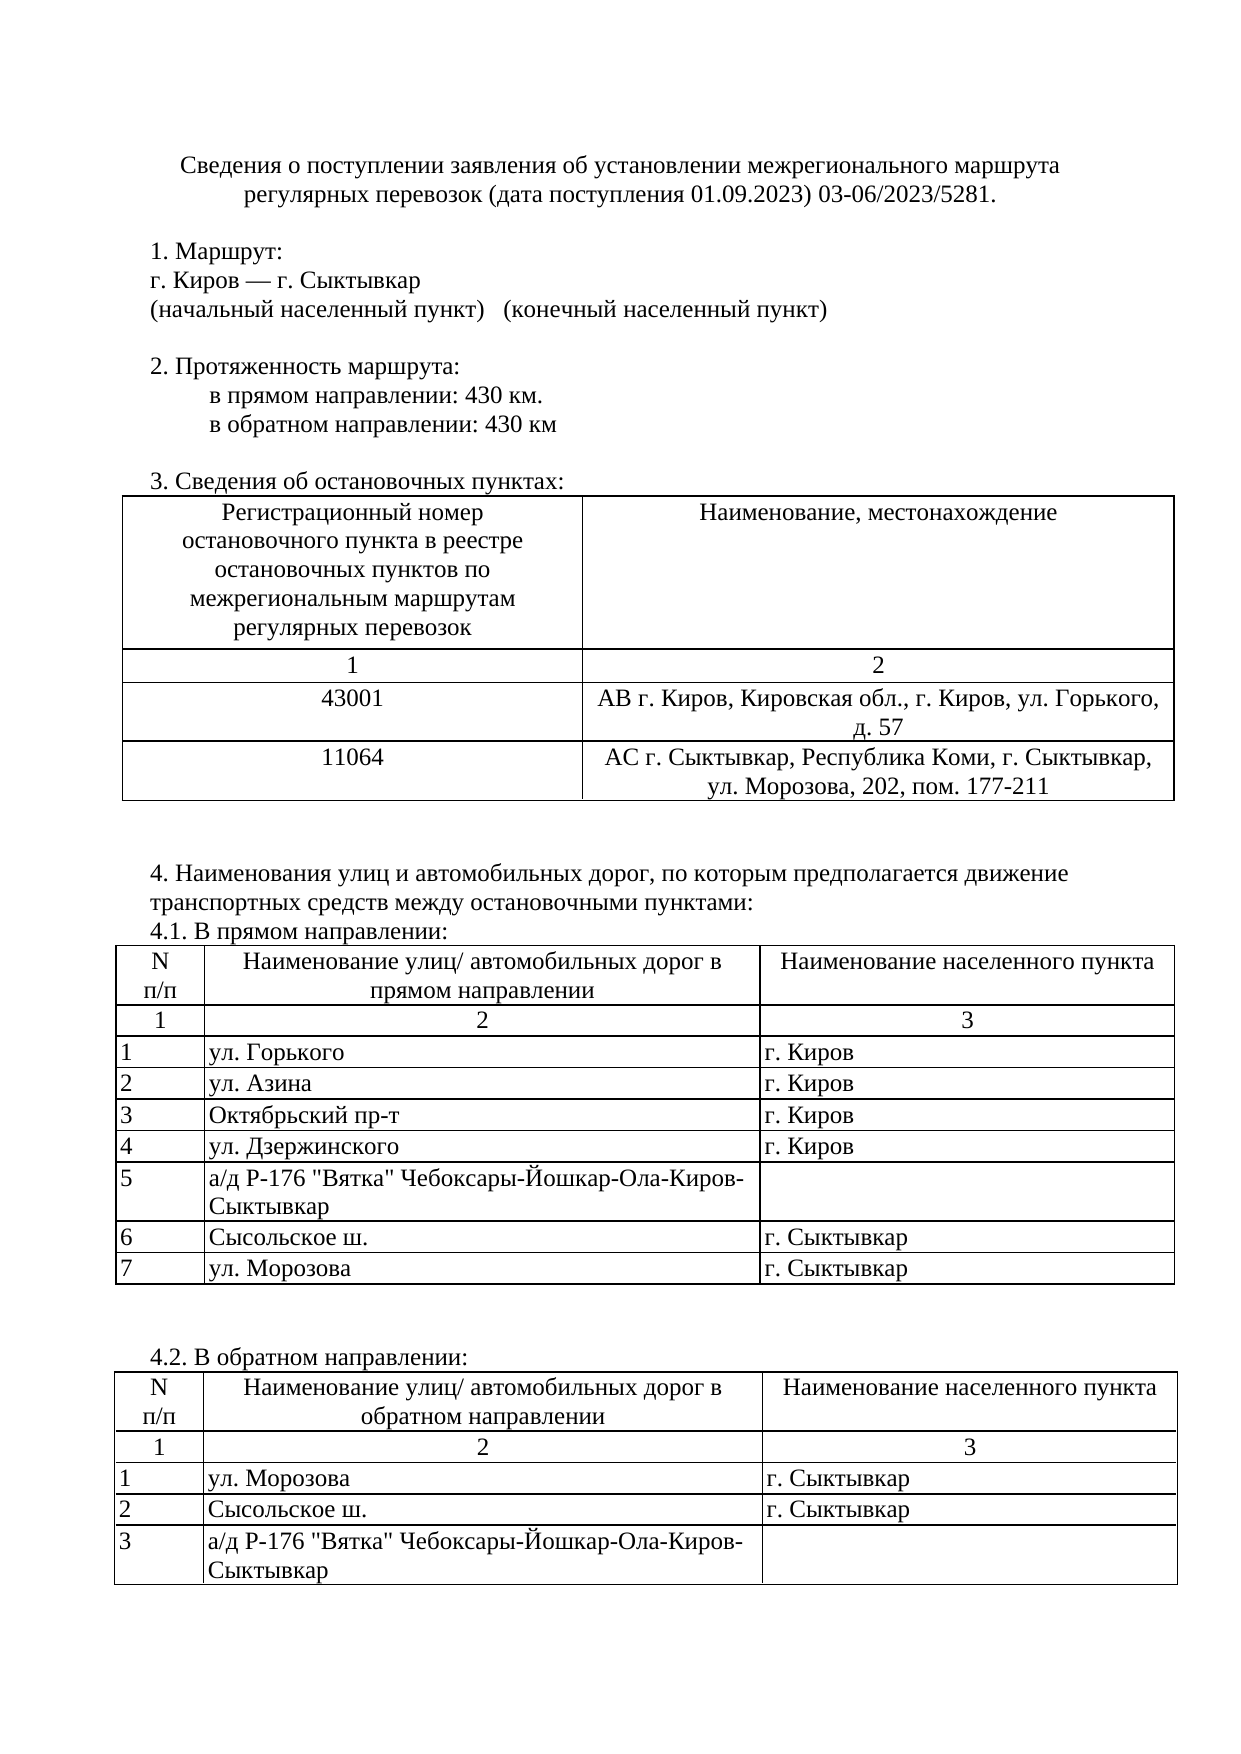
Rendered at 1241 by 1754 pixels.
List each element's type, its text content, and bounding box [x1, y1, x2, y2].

table_cell Октябрьский пр-т [205, 1100, 759, 1130]
table_header Наименование населенного пункта [761, 946, 1174, 1004]
table_cell ул. Дзержинского [205, 1131, 759, 1161]
table_header N п/п [115, 1373, 203, 1430]
table_cell г. Киров [761, 1068, 1174, 1098]
table_cell ул. Азина [205, 1068, 759, 1098]
text 1. Маршрут: [150, 236, 1090, 265]
table_cell г. Киров [761, 1037, 1174, 1067]
table_header N п/п [117, 946, 204, 1004]
text Сведения о поступлении заявления об установлении межрегионального маршрута регулярных перевозок (дата поступления 01.09.2023) 03-06/2023/5281. [150, 150, 1090, 207]
table_header Наименование улиц/ автомобильных дорог в обратном направлении [204, 1373, 762, 1430]
table_cell ул. Морозова [204, 1463, 762, 1493]
table_cell а/д Р-176 "Вятка" Чебоксары-Йошкар-Ола-Киров-Сыктывкар [204, 1526, 762, 1583]
table_cell Сысольское ш. [205, 1222, 759, 1252]
table_cell г. Сыктывкар [761, 1253, 1174, 1283]
table_cell 7 [117, 1253, 204, 1283]
table_cell 3 [763, 1430, 1177, 1461]
table_cell г. Сыктывкар [763, 1493, 1177, 1524]
table_cell 2 [583, 650, 1173, 681]
table_cell 43001 [123, 683, 582, 740]
table_cell г. Сыктывкар [763, 1461, 1177, 1493]
table_cell 2 [205, 1006, 759, 1035]
table_cell 3 [117, 1100, 204, 1130]
table_cell [761, 1163, 1174, 1220]
text 2. Протяженность маршрута: [150, 351, 1090, 380]
table_cell 1 [117, 1006, 204, 1035]
table_cell 11064 [123, 742, 582, 799]
table_cell [763, 1524, 1177, 1583]
table_cell 5 [117, 1163, 204, 1220]
table_cell Сысольское ш. [204, 1495, 762, 1524]
table_cell 6 [117, 1222, 204, 1252]
table_cell г. Киров [761, 1100, 1174, 1130]
table_cell г. Киров [761, 1131, 1174, 1161]
table_cell ул. Горького [205, 1037, 759, 1067]
table_cell 1 [115, 1463, 203, 1493]
table_cell 3 [761, 1006, 1174, 1035]
table_cell 2 [117, 1068, 204, 1098]
table_cell а/д Р-176 "Вятка" Чебоксары-Йошкар-Ола-Киров-Сыктывкар [205, 1163, 759, 1220]
table_cell 1 [117, 1037, 204, 1067]
text г. Киров — г. Сыктывкар [150, 265, 1090, 294]
table_header Регистрационный номер остановочного пункта в реестре остановочных пунктов по межрегиональным маршрутам регулярных перевозок [123, 497, 582, 648]
table_header Наименование, местонахождение [583, 497, 1173, 648]
table_cell 1 [115, 1431, 203, 1461]
table_cell 4 [117, 1131, 204, 1161]
text 3. Сведения об остановочных пунктах: [150, 466, 1090, 495]
table_header Наименование населенного пункта [763, 1373, 1177, 1430]
table_cell 2 [204, 1432, 762, 1461]
table_header Наименование улиц/ автомобильных дорог в прямом направлении [205, 946, 759, 1004]
text 4.1. В прямом направлении: [150, 916, 1090, 945]
text в прямом направлении: 430 км. [150, 380, 1090, 409]
table_cell АС г. Сыктывкар, Республика Коми, г. Сыктывкар, ул. Морозова, 202, пом. 177-211 [583, 742, 1173, 799]
table_cell ул. Морозова [205, 1253, 759, 1283]
text в обратном направлении: 430 км [150, 409, 1090, 437]
table_cell г. Сыктывкар [761, 1222, 1174, 1252]
table_cell 2 [115, 1494, 203, 1524]
table_cell 3 [115, 1525, 203, 1583]
table_cell АВ г. Киров, Кировская обл., г. Киров, ул. Горького, д. 57 [583, 683, 1173, 740]
table_cell 1 [123, 650, 582, 681]
text 4. Наименования улиц и автомобильных дорог, по которым предполагается движение транспортных средств между остановочными пунктами: [150, 858, 1090, 916]
text 4.2. В обратном направлении: [150, 1342, 1090, 1371]
text (начальный населенный пункт) (конечный населенный пункт) [150, 294, 1090, 322]
